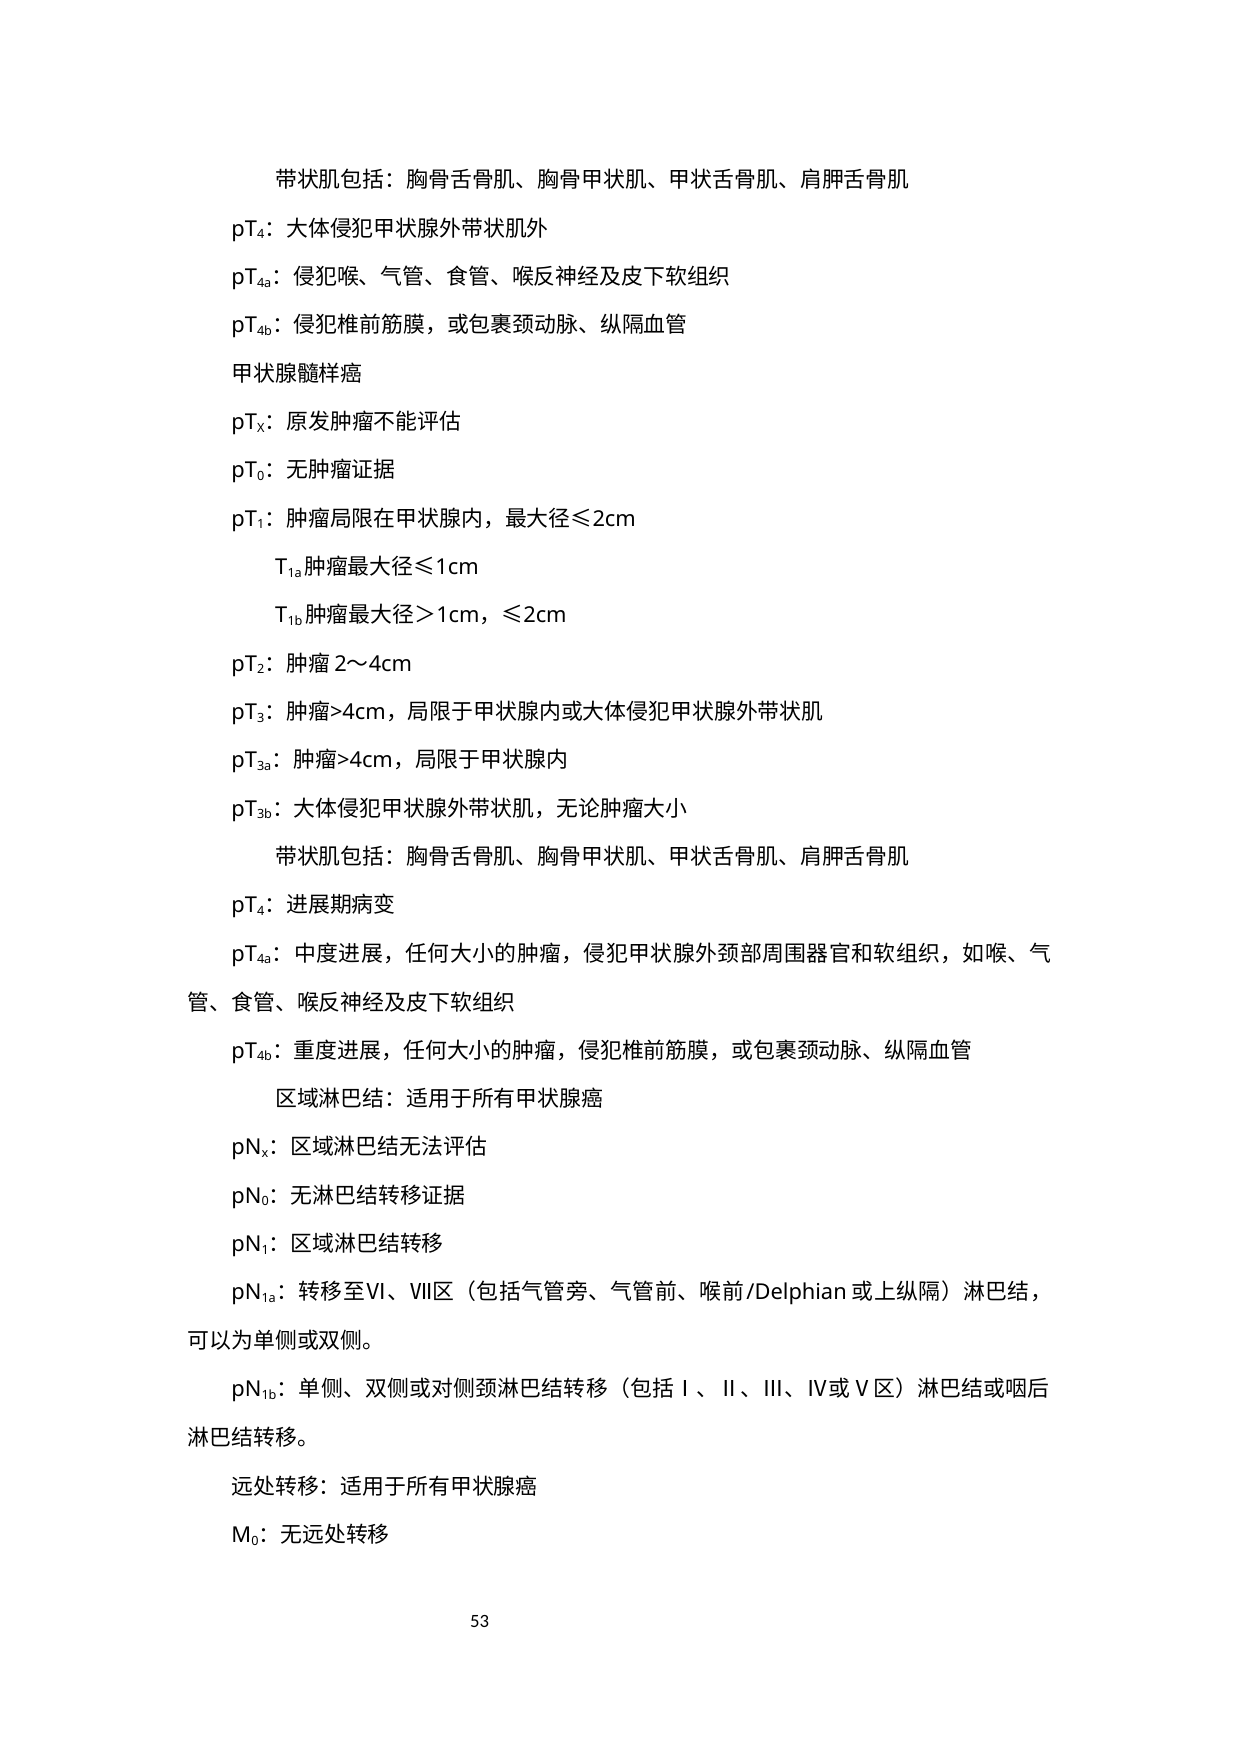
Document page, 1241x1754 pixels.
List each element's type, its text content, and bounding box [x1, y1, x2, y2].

list 远处转移：适用于所有甲状腺癌 [187, 1468, 1053, 1501]
list 甲状腺髓样癌 [187, 355, 1053, 388]
list pT4b：侵犯椎前筋膜，或包裹颈动脉、纵隔血管 [187, 307, 1053, 339]
list pT0：无肿瘤证据 [187, 452, 1053, 484]
list pN1a：转移至Ⅵ、Ⅶ区（包括气管旁、气管前、喉前/Delphian或上纵隔）淋巴结，可以为单侧或双侧。 [187, 1274, 1053, 1355]
list pT4：大体侵犯甲状腺外带状肌外 [187, 210, 1053, 243]
list pT3a：肿瘤>4cm，局限于甲状腺内 [187, 742, 1053, 774]
list T1b肿瘤最大径＞1cm，≤2cm [187, 597, 1053, 629]
list pT4b：重度进展，任何大小的肿瘤，侵犯椎前筋膜，或包裹颈动脉、纵隔血管 [187, 1032, 1053, 1065]
list 带状肌包括：胸骨舌骨肌、胸骨甲状肌、甲状舌骨肌、肩胛舌骨肌 [187, 839, 1053, 871]
list pTX：原发肿瘤不能评估 [187, 404, 1053, 436]
list pNx：区域淋巴结无法评估 [187, 1129, 1053, 1162]
list pT4a：中度进展，任何大小的肿瘤，侵犯甲状腺外颈部周围器官和软组织，如喉、气管、食管、喉反神经及皮下软组织 [187, 935, 1053, 1017]
list pN1b：单侧、双侧或对侧颈淋巴结转移（包括Ⅰ、Ⅱ、Ⅲ、Ⅳ或Ⅴ区）淋巴结或咽后淋巴结转移。 [187, 1371, 1053, 1452]
list T1a肿瘤最大径≤1cm [187, 549, 1053, 581]
list 区域淋巴结：适用于所有甲状腺癌 [187, 1081, 1053, 1113]
list pT4：进展期病变 [187, 887, 1053, 919]
list pN1：区域淋巴结转移 [187, 1226, 1053, 1258]
list pT3b：大体侵犯甲状腺外带状肌，无论肿瘤大小 [187, 790, 1053, 823]
list pT2：肿瘤2～4cm [187, 645, 1053, 678]
list pT1：肿瘤局限在甲状腺内，最大径≤2cm [187, 500, 1053, 533]
list pN0：无淋巴结转移证据 [187, 1177, 1053, 1210]
list M0：无远处转移 [187, 1517, 1053, 1549]
list pT4a：侵犯喉、气管、食管、喉反神经及皮下软组织 [187, 259, 1053, 291]
list 带状肌包括：胸骨舌骨肌、胸骨甲状肌、甲状舌骨肌、肩胛舌骨肌 [187, 162, 1053, 194]
list pT3：肿瘤>4cm，局限于甲状腺内或大体侵犯甲状腺外带状肌 [187, 694, 1053, 726]
